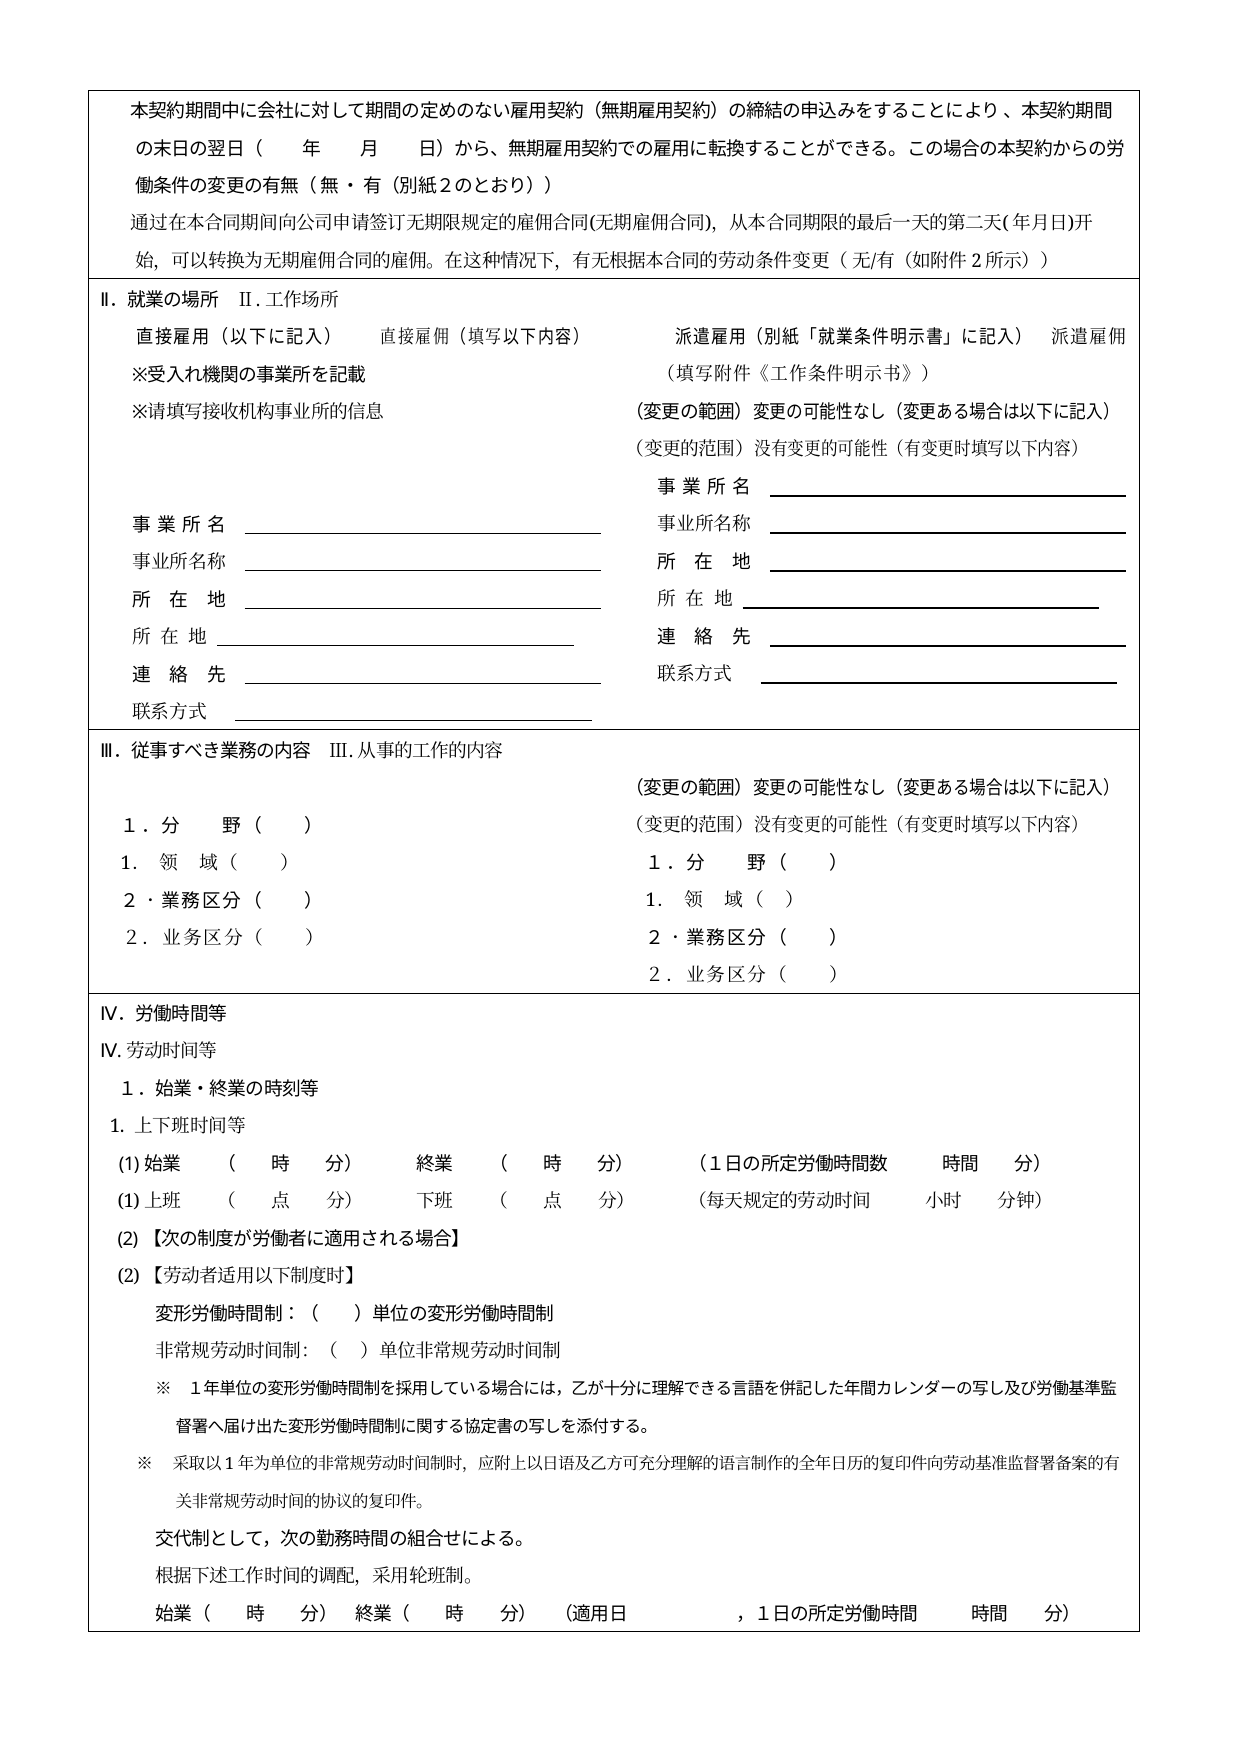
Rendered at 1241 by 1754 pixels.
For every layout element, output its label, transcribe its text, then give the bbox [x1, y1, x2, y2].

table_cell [89, 91, 1139, 278]
table_cell （変更の範囲）変更の可能性なし（変更ある場合は以下に記入） （变更的范围）没有变更的可能性（有变更时填写以下内容） １．分 野（ ） 1． 领 域（ ） ２．業務区分（ ） ２．业务区分（ ） [614, 730, 1139, 993]
table_cell Ⅲ．従事すべき業務の内容 Ⅲ. 从事的工作的内容 １．分 野（ ） 1． 领 域（ ） ２．業務区分（ ） ２．业务区分（ ） [89, 730, 614, 993]
table_cell 派遣雇用（別紙「就業条件明示書」に記入） 派遣雇佣（填写附件《工作条件明示书》） （変更の範囲）変更の可能性なし（変更ある場合は以下に記入） （变更的范围）没有变更的可能性（有变更时填写以下内容） 事業所名 事业所名称 所在地 所 在 地 連絡先 联系方式 [614, 279, 1139, 729]
table_cell Ⅱ．就業の場所 Ⅱ. 工作场所 直接雇用（以下に記入） 直接雇佣（填写以下内容） ※受入れ機関の事業所を記載 ※请填写接收机构事业所的信息 事業所名 事业所名称 所在地 所 在 地 連絡先 联系方式 [89, 279, 614, 729]
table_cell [89, 994, 1139, 1631]
